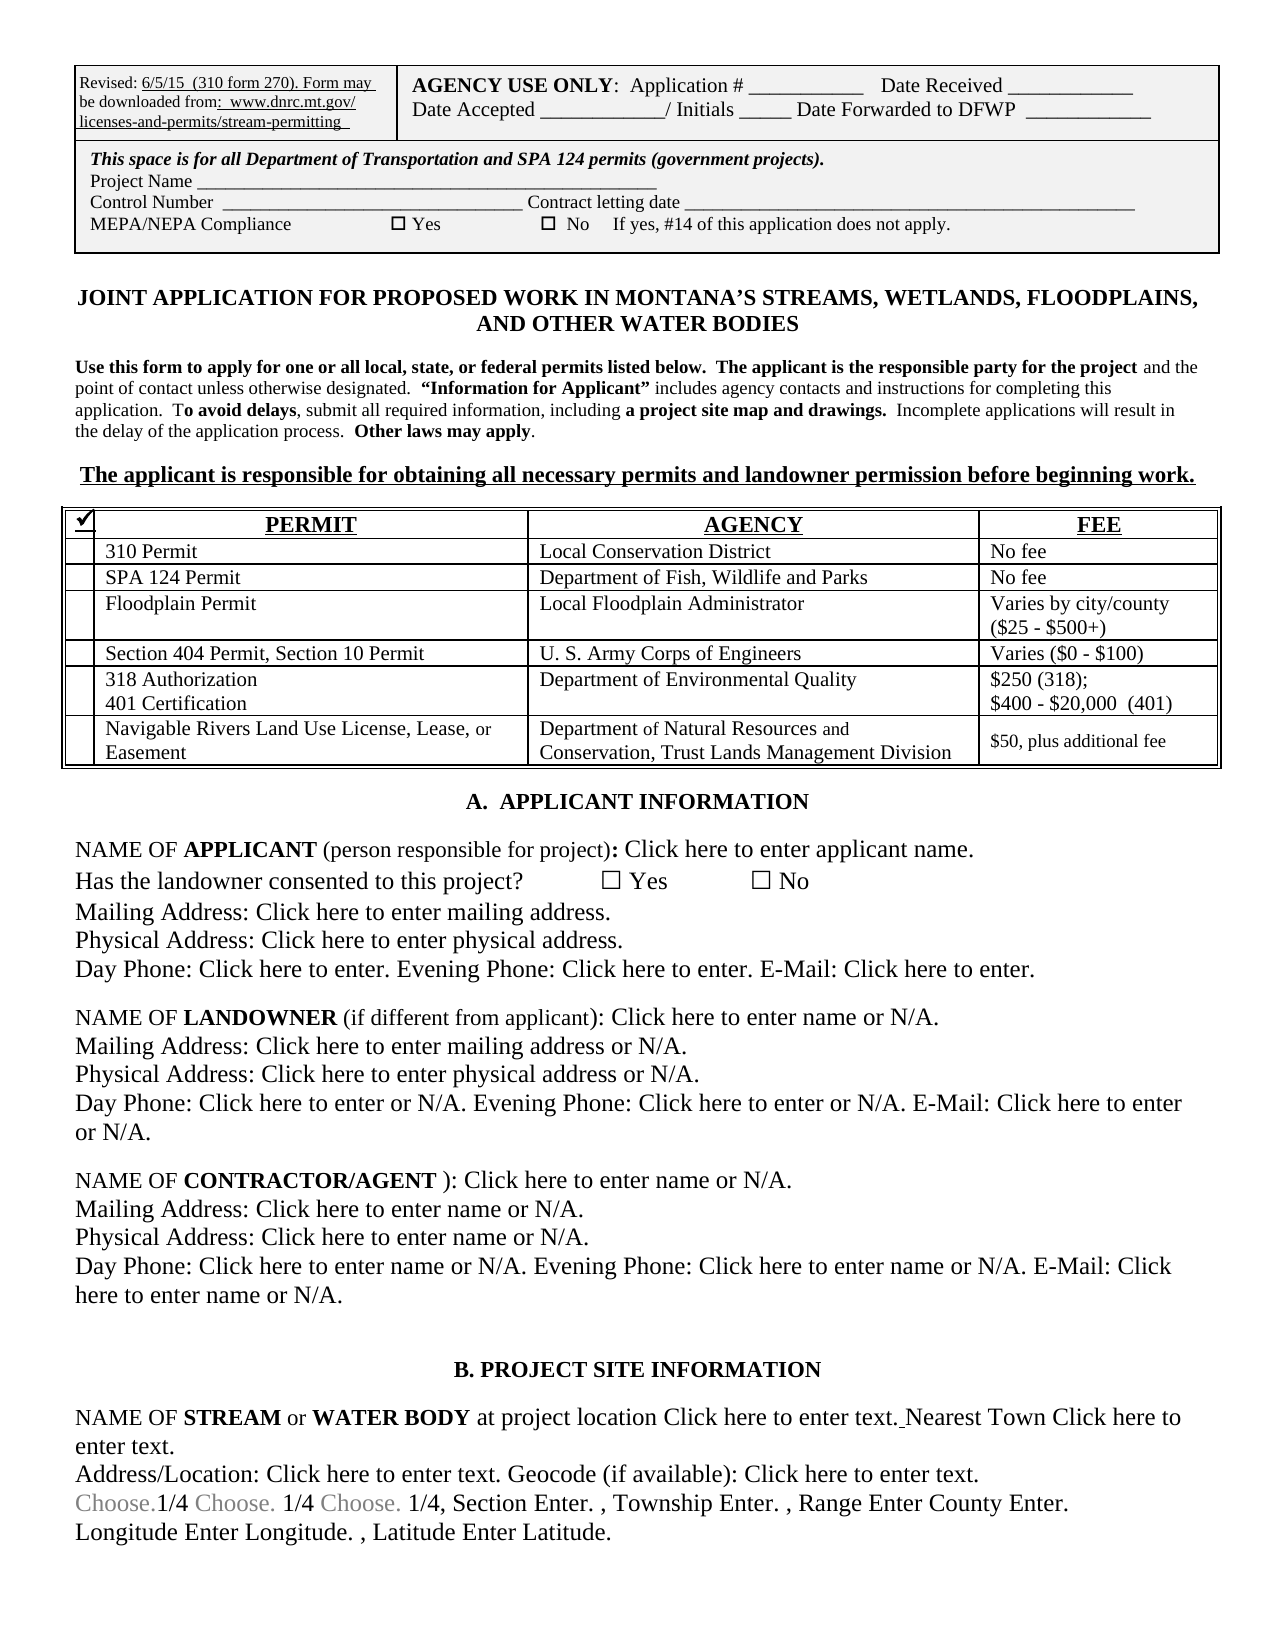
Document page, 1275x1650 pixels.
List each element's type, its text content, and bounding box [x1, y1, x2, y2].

table_cell Local Conservation District [529, 539, 978, 563]
table_cell Varies by city/county ($25 - $500+) [980, 591, 1217, 639]
text NAME OF STREAM or WATER BODY at project location Nearest Town [75, 1402, 1200, 1459]
table_cell $50, plus additional fee [980, 716, 1217, 764]
text Physical Address: [75, 1222, 1200, 1251]
text A. APPLICANT INFORMATION [75, 788, 1200, 814]
text The applicant is responsible for obtaining all necessary permits and landowner permission before beginning work. [75, 461, 1200, 487]
table_cell Department of Fish, Wildlife and Parks [529, 565, 978, 590]
table_cell Floodplain Permit [95, 591, 527, 639]
table_cell No fee [980, 539, 1217, 563]
text NAME OF CONTRACTOR/AGENT ): [75, 1165, 1200, 1194]
table_cell Section 404 Permit, Section 10 Permit [95, 641, 527, 665]
text Day Phone: Evening Phone: E-Mail: [75, 954, 1200, 983]
table_header FEE [980, 511, 1217, 537]
text Physical Address: [75, 925, 1200, 954]
table_header AGENCY [529, 511, 978, 537]
text Mailing Address: [75, 1194, 1200, 1222]
table_cell No fee [980, 565, 1217, 590]
text Physical Address: [75, 1059, 1200, 1088]
table_cell Local Floodplain Administrator [529, 591, 978, 639]
text 1/4 1/4 1/4, Section , Township , Range County [75, 1488, 1200, 1517]
table_cell Army Corps of Engineers [529, 641, 978, 665]
table_cell [66, 565, 93, 590]
table_header [66, 511, 93, 537]
table_cell Varies ($0 - $100) [980, 641, 1217, 665]
table_cell Department of Natural Resources and Conservation, Trust Lands Management Division [529, 716, 978, 764]
text NAME OF APPLICANT (person responsible for project): [75, 834, 1200, 862]
text Day Phone: Evening Phone: E-Mail: [75, 1088, 1200, 1146]
table_cell [66, 591, 93, 639]
text JOINT APPLICATION FOR PROPOSED WORK IN MONTANA’S STREAMS, WETLANDS, FLOODPLAINS, AND OTHER WATER BODIES [75, 284, 1200, 336]
table_cell [66, 667, 93, 715]
table_cell Navigable Rivers Land Use License, Lease, or Easement [95, 716, 527, 764]
text Day Phone: Evening Phone: E-Mail: [75, 1251, 1200, 1309]
table_cell Department of Environmental Quality [529, 667, 978, 715]
table_cell [66, 641, 93, 665]
table_cell 318 Authorization 401 Certification [95, 667, 527, 715]
text Use this form to apply for one or all local, state, or federal permits listed below. The applicant is the responsible party for the project and the point of contact unless otherwise designated. “Information for Applicant” includes agency contacts and instructions for completing this application. To avoid delays, submit all required information, including a project site map and drawings. Incomplete applications will result in the delay of the application process. Other laws may apply. [75, 356, 1200, 442]
text Address/Location: Geocode (if available): [75, 1459, 1200, 1488]
text Has the landowner consented to this project? Yes No [75, 862, 1200, 897]
table_header PERMIT [95, 511, 527, 537]
subtitle B. PROJECT SITE INFORMATION [75, 1357, 1200, 1383]
table_cell $250 (318); $400 - $20,000 (401) [980, 667, 1217, 715]
text Longitude, Latitude [75, 1517, 1200, 1546]
table_cell [66, 539, 93, 563]
table_cell 310 Permit [95, 539, 527, 563]
table_cell SPA 124 Permit [95, 565, 527, 590]
table_cell [66, 716, 93, 764]
text Mailing Address: [75, 1031, 1200, 1059]
text Mailing Address: [75, 897, 1200, 925]
text NAME OF LANDOWNER (if different from applicant): [75, 1002, 1200, 1031]
